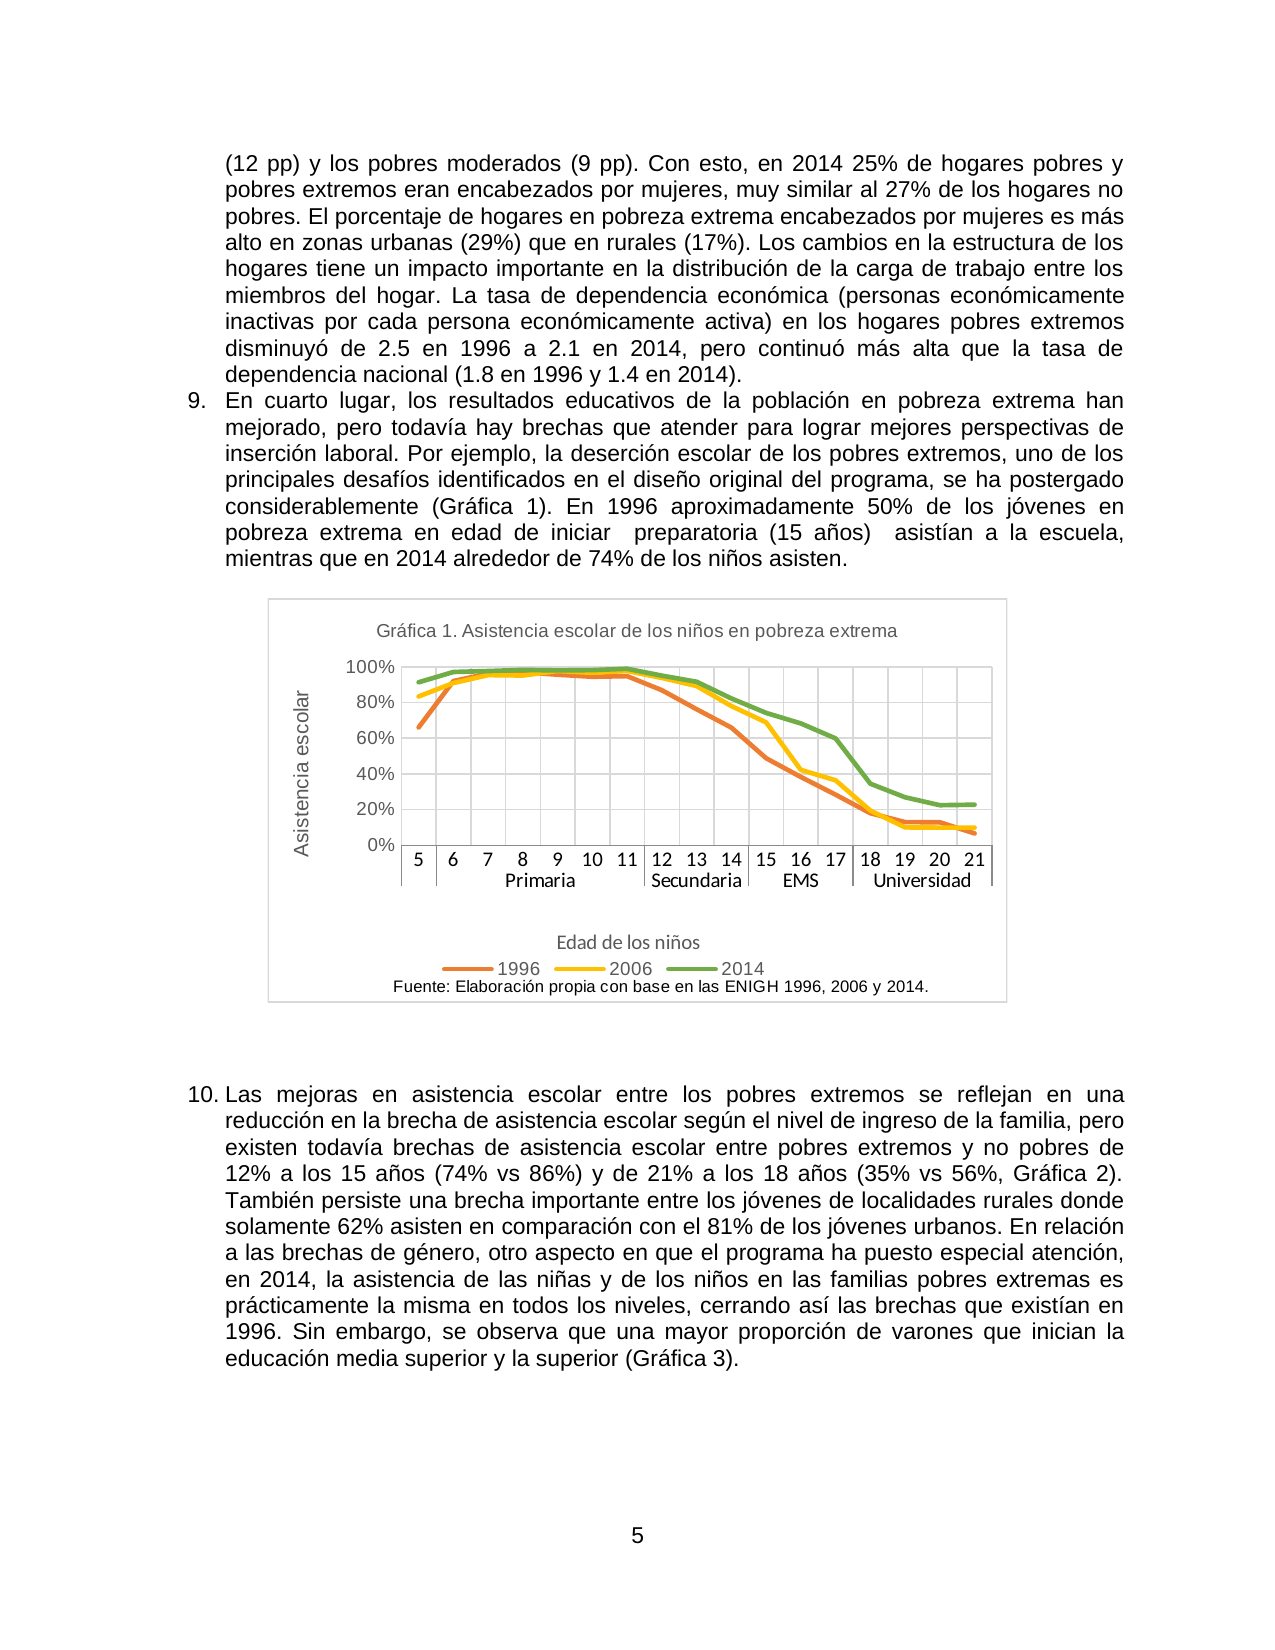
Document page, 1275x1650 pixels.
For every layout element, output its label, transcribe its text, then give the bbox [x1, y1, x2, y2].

list En cuarto lugar, los resultados educativos de la población en pobreza extrema han mejorado, pero todavía hay brechas que atender para lograr mejores perspectivas de inserción laboral. Por ejemplo, la deserción escolar de los pobres extremos, uno de los principales desafíos identificados en el diseño original del programa, se ha postergado considerablemente (Gráfica 1). En 1996 aproximadamente 50% de los jóvenes en pobreza extrema en edad de iniciar preparatoria (15 años) asistían a la escuela, mientras que en 2014 alrededor de 74% de los niños asisten. [187, 387, 1125, 572]
list Las mejoras en asistencia escolar entre los pobres extremos se reflejan en una reducción en la brecha de asistencia escolar según el nivel de ingreso de la familia, pero existen todavía brechas de asistencia escolar entre pobres extremos y no pobres de 12% a los 15 años (74% vs 86%) y de 21% a los 18 años (35% vs 56%, Gráfica 2). También persiste una brecha importante entre los jóvenes de localidades rurales donde solamente 62% asisten en comparación con el 81% de los jóvenes urbanos. En relación a las brechas de género, otro aspecto en que el programa ha puesto especial atención, en 2014, la asistencia de las niñas y de los niños en las familias pobres extremas es prácticamente la misma en todos los niveles, cerrando así las brechas que existían en 1996. Sin embargo, se observa que una mayor proporción de varones que inician la educación media superior y la superior (Gráfica 3). [187, 1081, 1125, 1371]
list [187, 150, 1125, 387]
